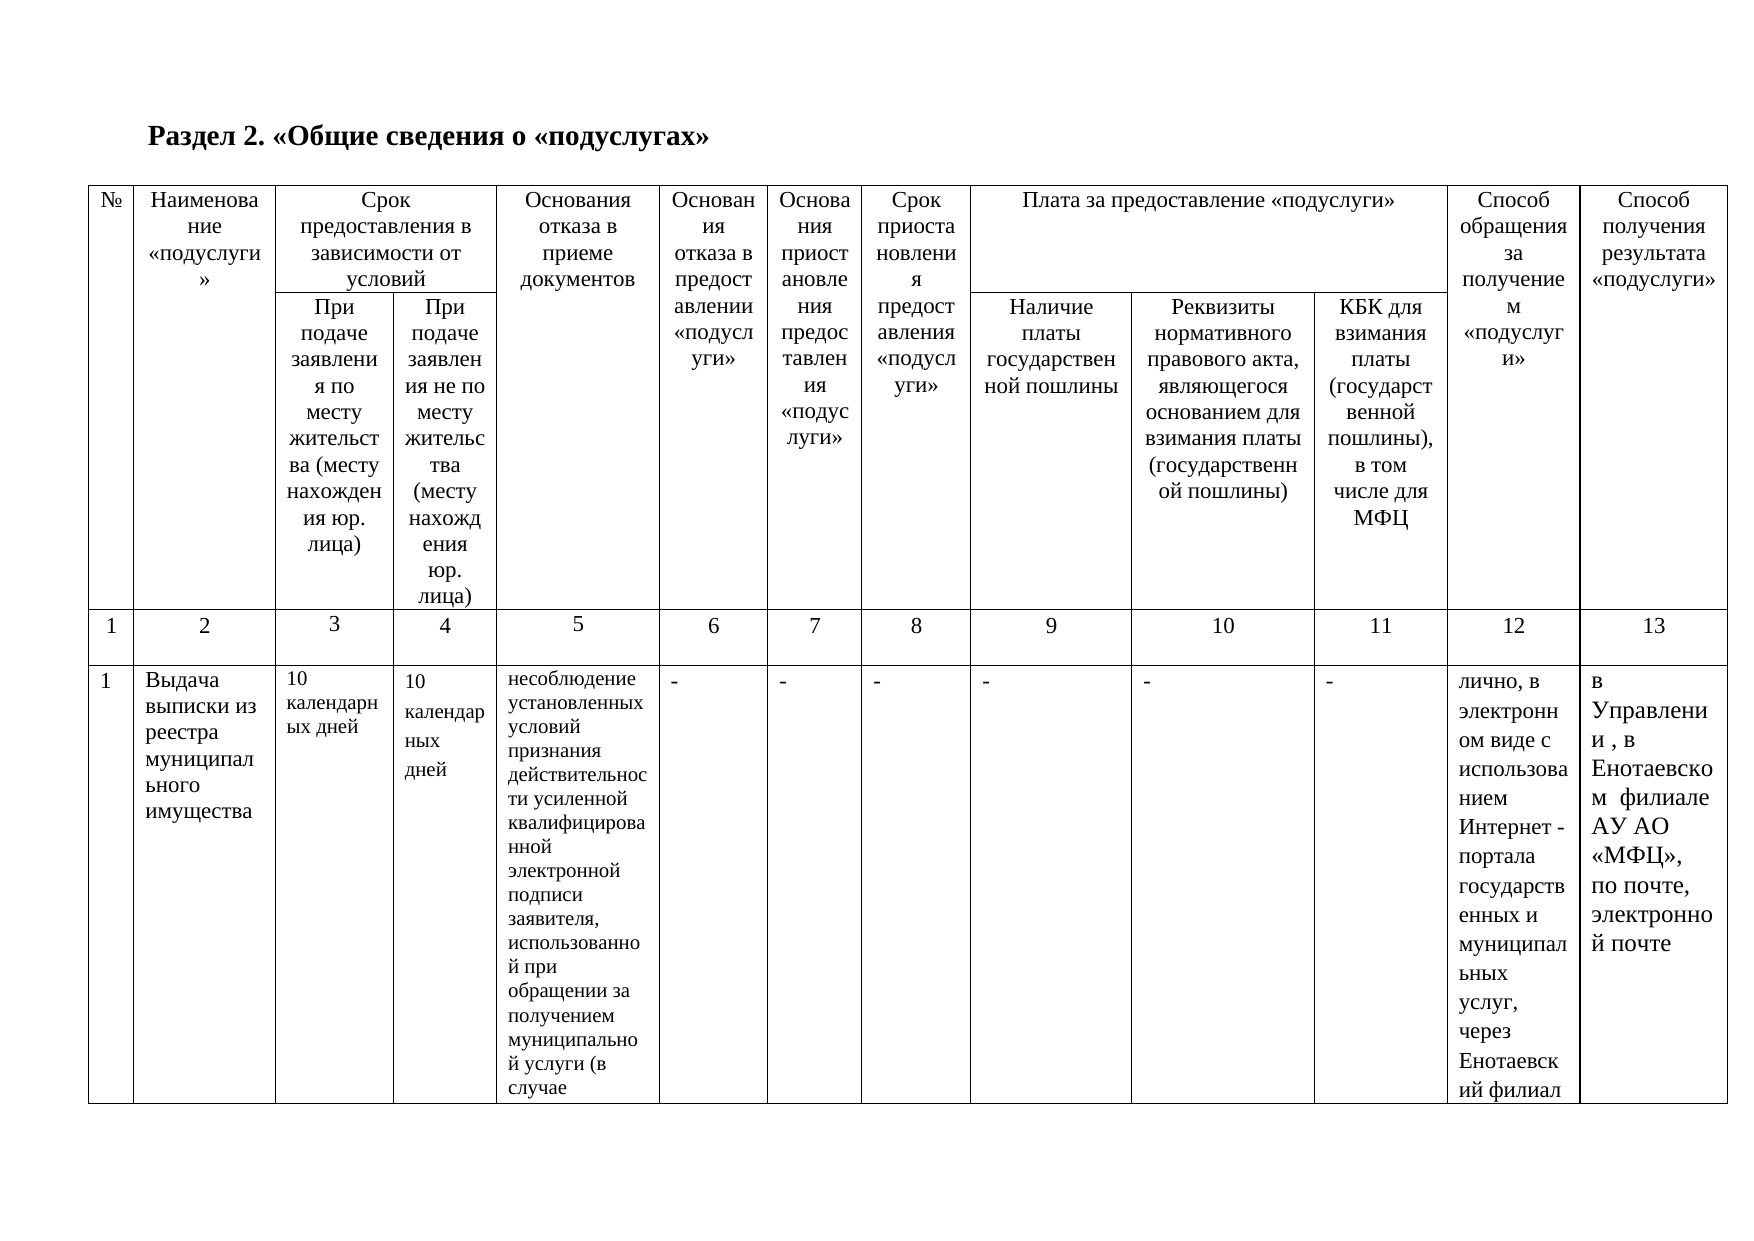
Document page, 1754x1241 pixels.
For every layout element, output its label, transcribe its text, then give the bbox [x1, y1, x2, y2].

table_cell - [1132, 666, 1314, 1103]
table_header Плата за предоставление «подуслуги» [971, 186, 1447, 292]
table_cell 1 [89, 666, 133, 1103]
table_cell 5 [497, 610, 659, 664]
table_cell 9 [971, 610, 1131, 664]
table_cell 8 [862, 610, 970, 664]
table_cell КБК для взимания платы (государственной пошлины), в том числе для МФЦ [1315, 293, 1447, 609]
table_header Срок предоставления в зависимости от условий [276, 186, 496, 292]
table_cell 13 [1581, 610, 1727, 664]
text Раздел 2. «Общие сведения о «подуслугах» [148, 118, 1665, 152]
table_cell 1 [89, 610, 133, 664]
table_cell 4 [394, 610, 496, 664]
table_cell 2 [134, 610, 275, 664]
table_cell 10 календарных дней [276, 666, 393, 1103]
table_cell - [768, 666, 861, 1103]
table_header Основания отказа в предоставлении «подуслуги» [660, 186, 767, 609]
table_cell - [1315, 666, 1447, 1103]
table_header № [89, 186, 133, 609]
table_cell 10 [1132, 610, 1314, 664]
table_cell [1448, 666, 1579, 1103]
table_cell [134, 666, 275, 1103]
table_cell - [971, 666, 1131, 1103]
table_cell Реквизиты нормативного правового акта, являющегося основанием для взимания платы (государственной пошлины) [1132, 293, 1314, 609]
table_cell - [660, 666, 767, 1103]
table_header Способ получения результата «подуслуги» [1581, 186, 1727, 609]
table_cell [497, 666, 659, 1103]
table_cell 3 [276, 610, 393, 664]
table_header Основания отказа в приеме документов [497, 186, 659, 609]
table_cell При подаче заявления по месту жительства (месту нахождения юр. лица) [276, 293, 393, 609]
table_cell 6 [660, 610, 767, 664]
table_header Наименование «подуслуги» [134, 186, 275, 609]
table_header Способ обращения за получением «подуслуги» [1448, 186, 1579, 609]
table_cell 12 [1448, 610, 1579, 664]
table_cell 7 [768, 610, 861, 664]
table_cell Наличие платы государственной пошлины [971, 293, 1131, 609]
table_cell 11 [1315, 610, 1447, 664]
table_cell 10 календарных дней [394, 666, 496, 1103]
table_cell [1581, 666, 1727, 1103]
table_cell При подаче заявления не по месту жительства (месту нахождения юр. лица) [394, 293, 496, 609]
table_cell - [862, 666, 970, 1103]
table_header Срок приостановления предоставления «подуслуги» [862, 186, 970, 609]
table_header Основания приостановления предоставления «подуслуги» [768, 186, 861, 609]
